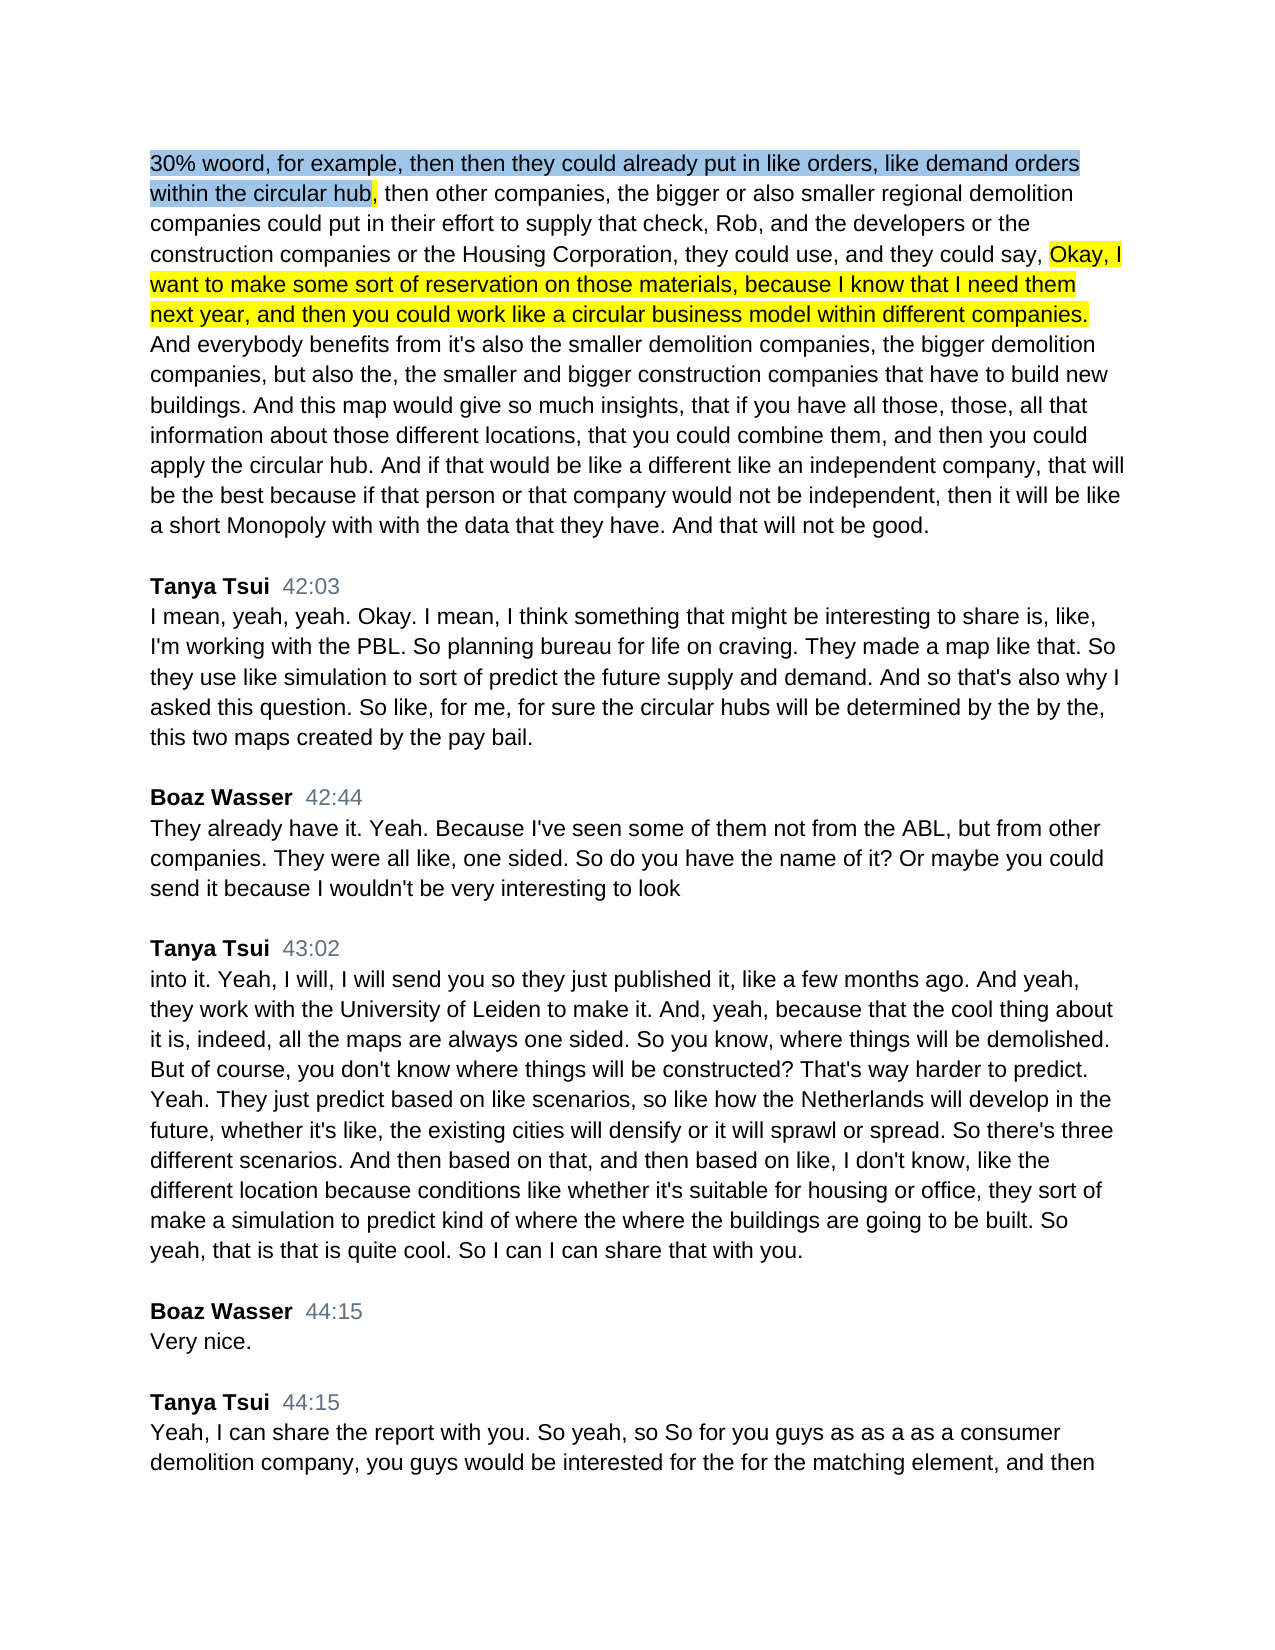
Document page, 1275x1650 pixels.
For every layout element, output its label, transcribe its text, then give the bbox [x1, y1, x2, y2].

text Boaz Wasser 42:44 [150, 784, 1125, 811]
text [150, 1419, 1125, 1475]
text I mean, yeah, yeah. Okay. I mean, I think something that might be interesting to share is, like, I'm working with the PBL. So planning bureau for life on craving. They made a map like that. So they use like simulation to sort of predict the future supply and demand. And so that's also why I asked this question. So like, for me, for sure the circular hubs will be determined by the by the, this two maps created by the pay bail. [150, 603, 1125, 750]
text Tanya Tsui 43:02 [150, 935, 1125, 962]
text Tanya Tsui 44:15 [150, 1388, 1125, 1415]
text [150, 150, 1125, 539]
text They already have it. Yeah. Because I've seen some of them not from the ABL, but from other companies. They were all like, one sided. So do you have the name of it? Or maybe you could send it because I wouldn't be very interesting to look [150, 814, 1125, 901]
text into it. Yeah, I will, I will send you so they just published it, like a few months ago. And yeah, they work with the University of Leiden to make it. And, yeah, because that the cool thing about it is, indeed, all the maps are always one sided. So you know, where things will be demolished. But of course, you don't know where things will be constructed? That's way harder to predict. Yeah. They just predict based on like scenarios, so like how the Netherlands will develop in the future, whether it's like, the existing cities will densify or it will sprawl or spread. So there's three different scenarios. And then based on that, and then based on like, I don't know, like the different location because conditions like whether it's suitable for housing or office, they sort of make a simulation to predict kind of where the where the buildings are going to be built. So yeah, that is that is quite cool. So I can I can share that with you. [150, 966, 1125, 1264]
text Tanya Tsui 42:03 [150, 573, 1125, 599]
text Boaz Wasser 44:15 [150, 1298, 1125, 1324]
text Very nice. [150, 1328, 1125, 1354]
